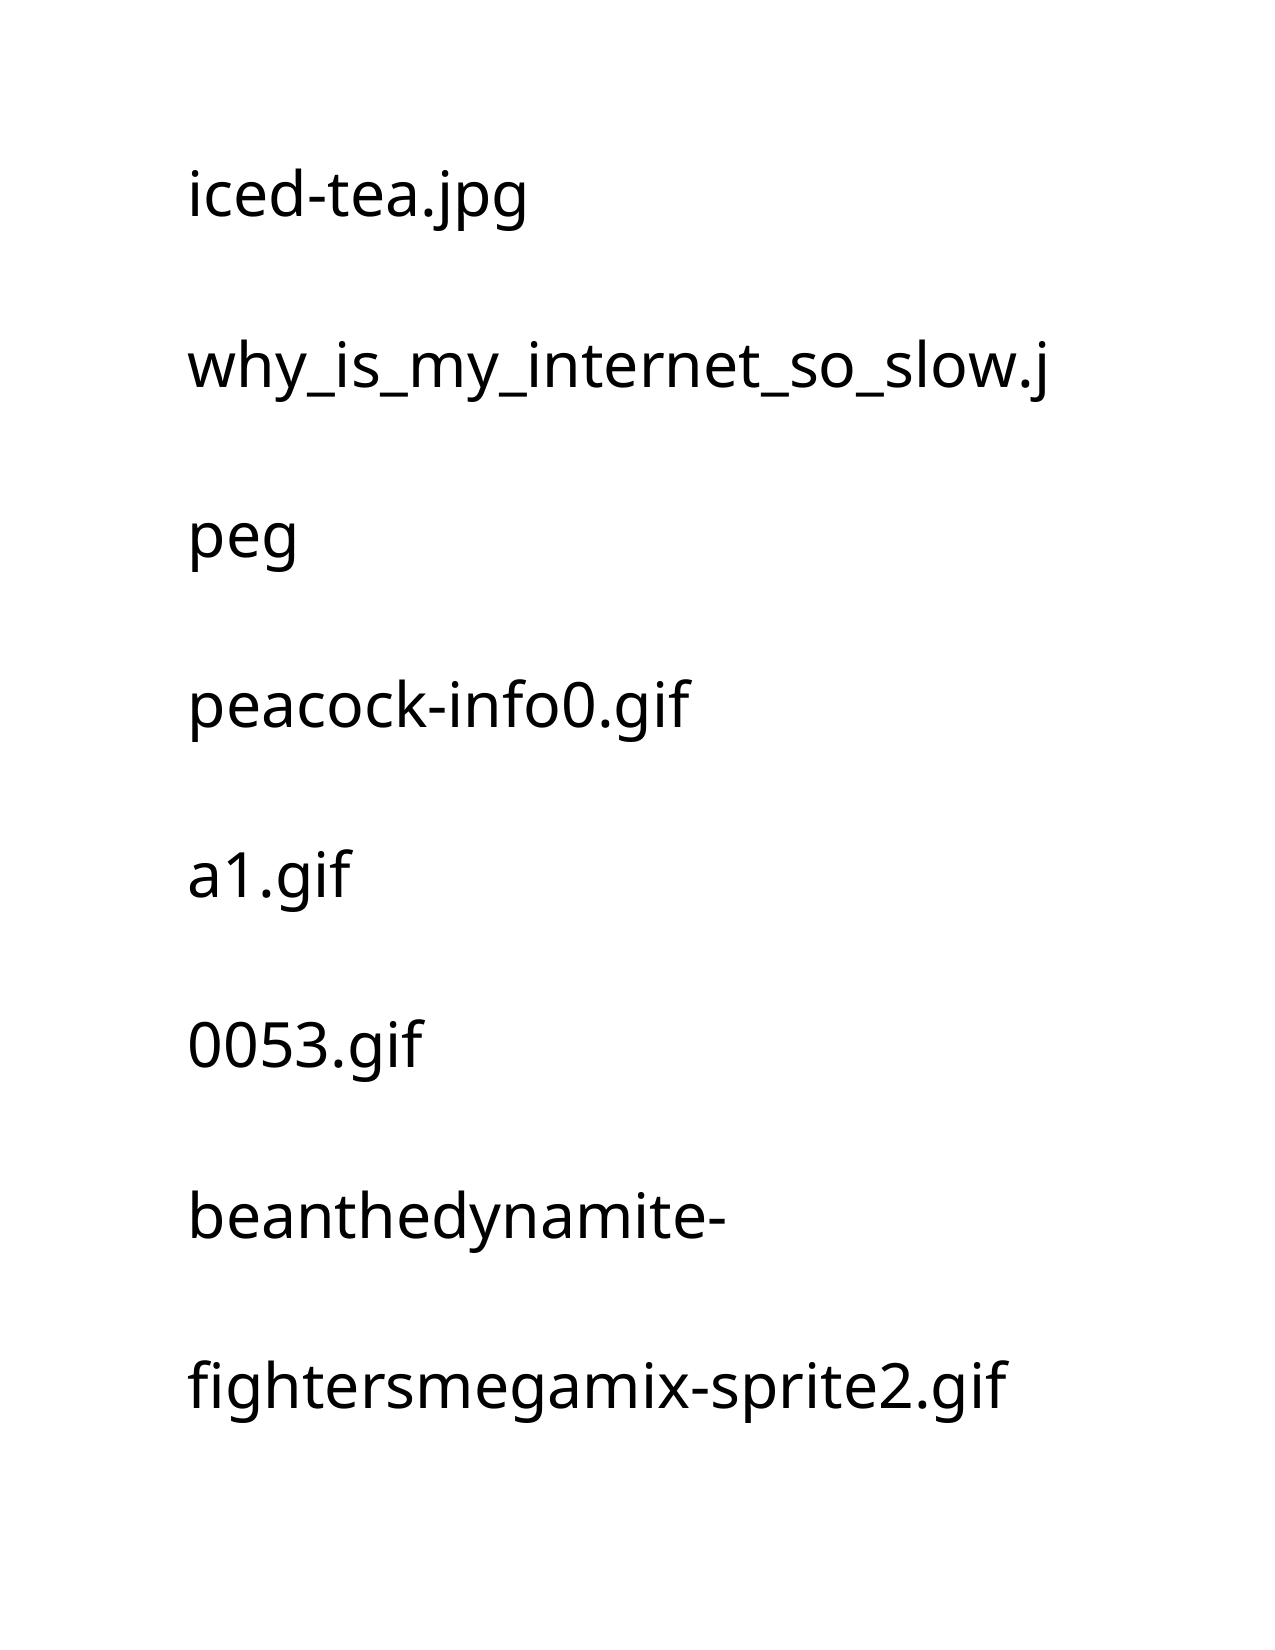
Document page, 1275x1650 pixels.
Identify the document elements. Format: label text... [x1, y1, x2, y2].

text beanthedynamite-fightersmegamix-sprite2.gif [187, 1171, 1087, 1427]
text 0053.gif [187, 1001, 1087, 1086]
text a1.gif [187, 831, 1087, 916]
text peacock-info0.gif [187, 661, 1087, 746]
text why_is_my_internet_so_slow.jpeg [187, 320, 1087, 576]
text iced-tea.jpg [187, 150, 1087, 235]
